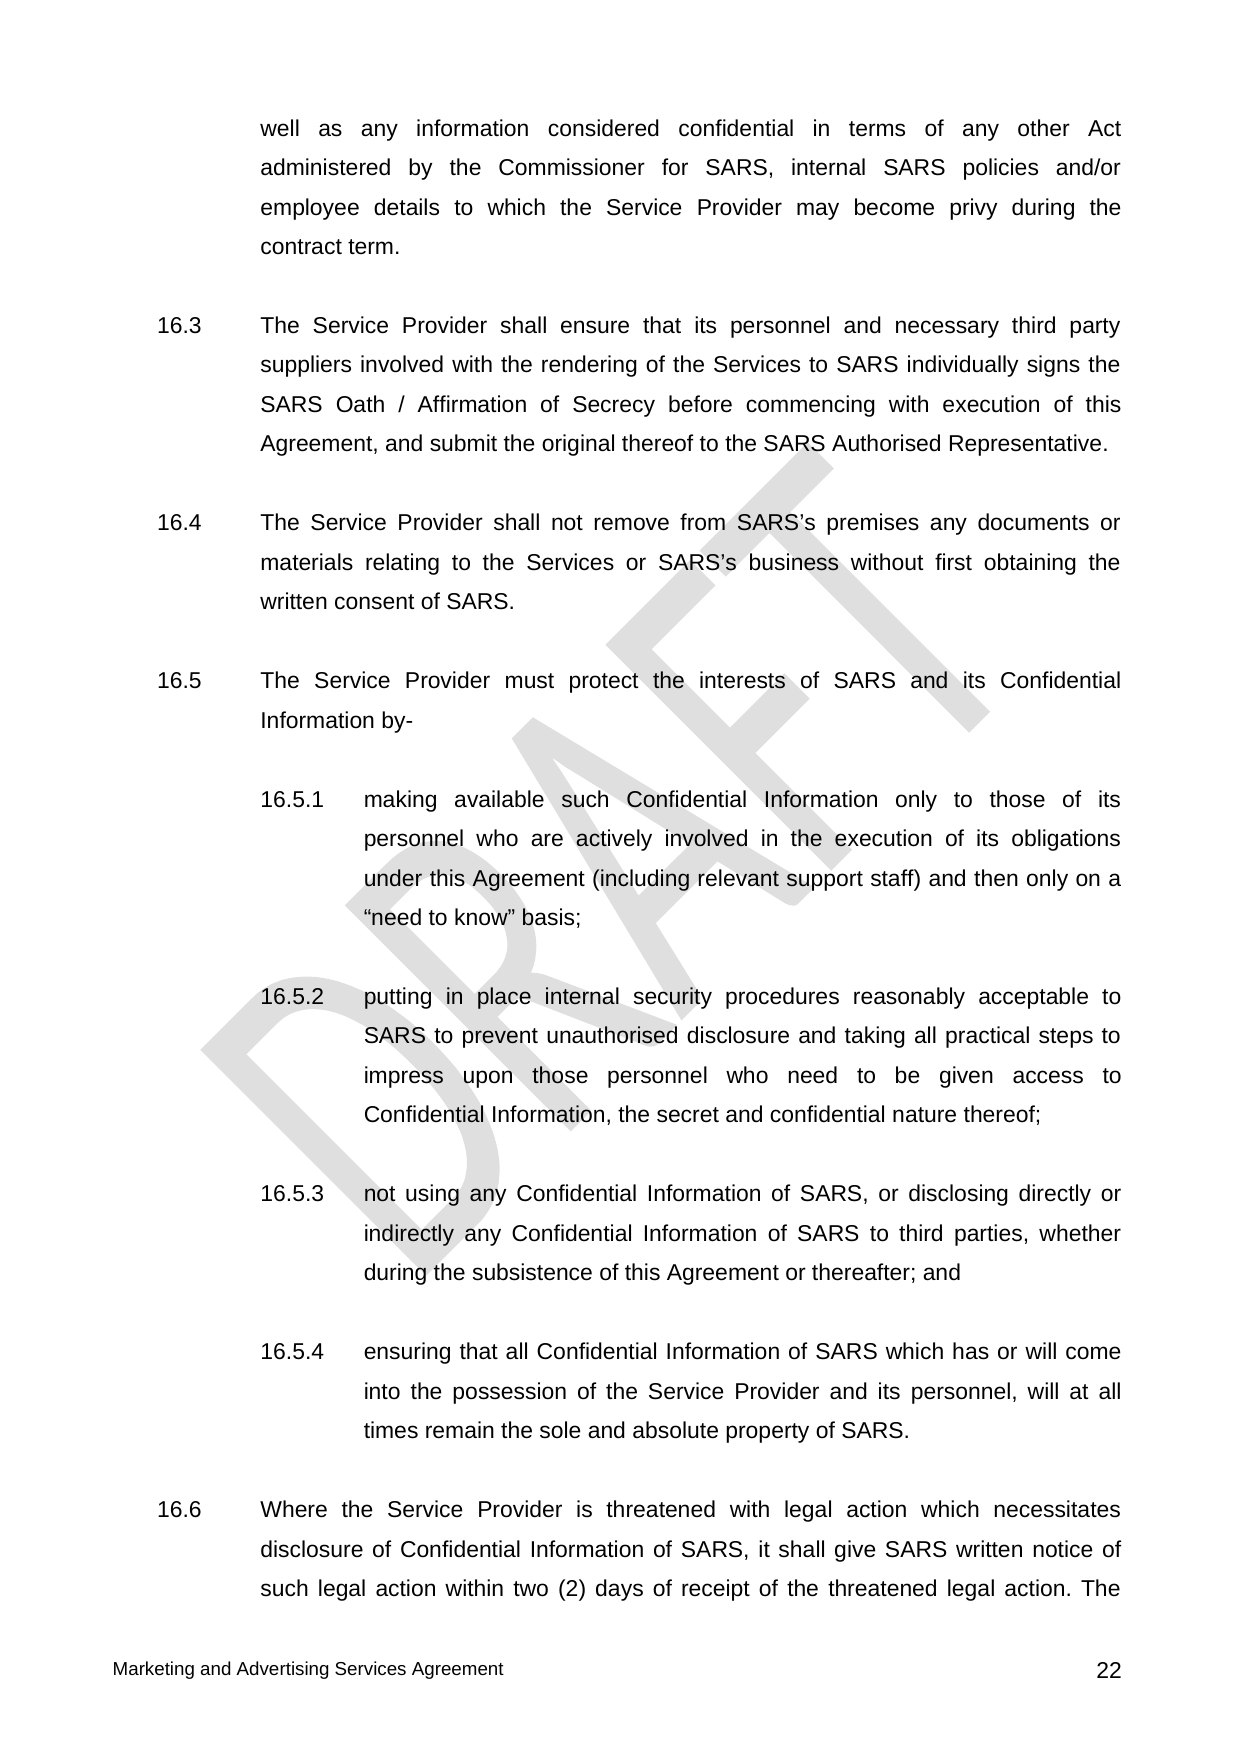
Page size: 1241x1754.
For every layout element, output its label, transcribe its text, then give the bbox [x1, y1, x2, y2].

list ensuring that all Confidential Information of SARS which has or will come into the possession of the Service Provider and its personnel, will at all times remain the sole and absolute property of SARS. [260, 1338, 1122, 1444]
list The Service Provider must protect the interests of SARS and its Confidential Information by- [157, 667, 1122, 733]
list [157, 114, 1122, 259]
list The Service Provider shall ensure that its personnel and necessary third party suppliers involved with the rendering of the Services to SARS individually signs the SARS Oath / Affirmation of Secrecy before commencing with execution of this Agreement, and submit the original thereof to the SARS Authorised Representative. [157, 312, 1122, 457]
list making available such Confidential Information only to those of its personnel who are actively involved in the execution of its obligations under this Agreement (including relevant support staff) and then only on a “need to know” basis; [260, 786, 1122, 930]
list The Service Provider shall not remove from SARS’s premises any documents or materials relating to the Services or SARS’s business without first obtaining the written consent of SARS. [157, 509, 1122, 614]
list not using any Confidential Information of SARS, or disclosing directly or indirectly any Confidential Information of SARS to third parties, whether during the subsistence of this Agreement or thereafter; and [260, 1180, 1122, 1286]
list putting in place internal security procedures reasonably acceptable to SARS to prevent unauthorised disclosure and taking all practical steps to impress upon those personnel who need to be given access to Confidential Information, the secret and confidential nature thereof; [260, 983, 1122, 1128]
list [157, 1496, 1122, 1602]
